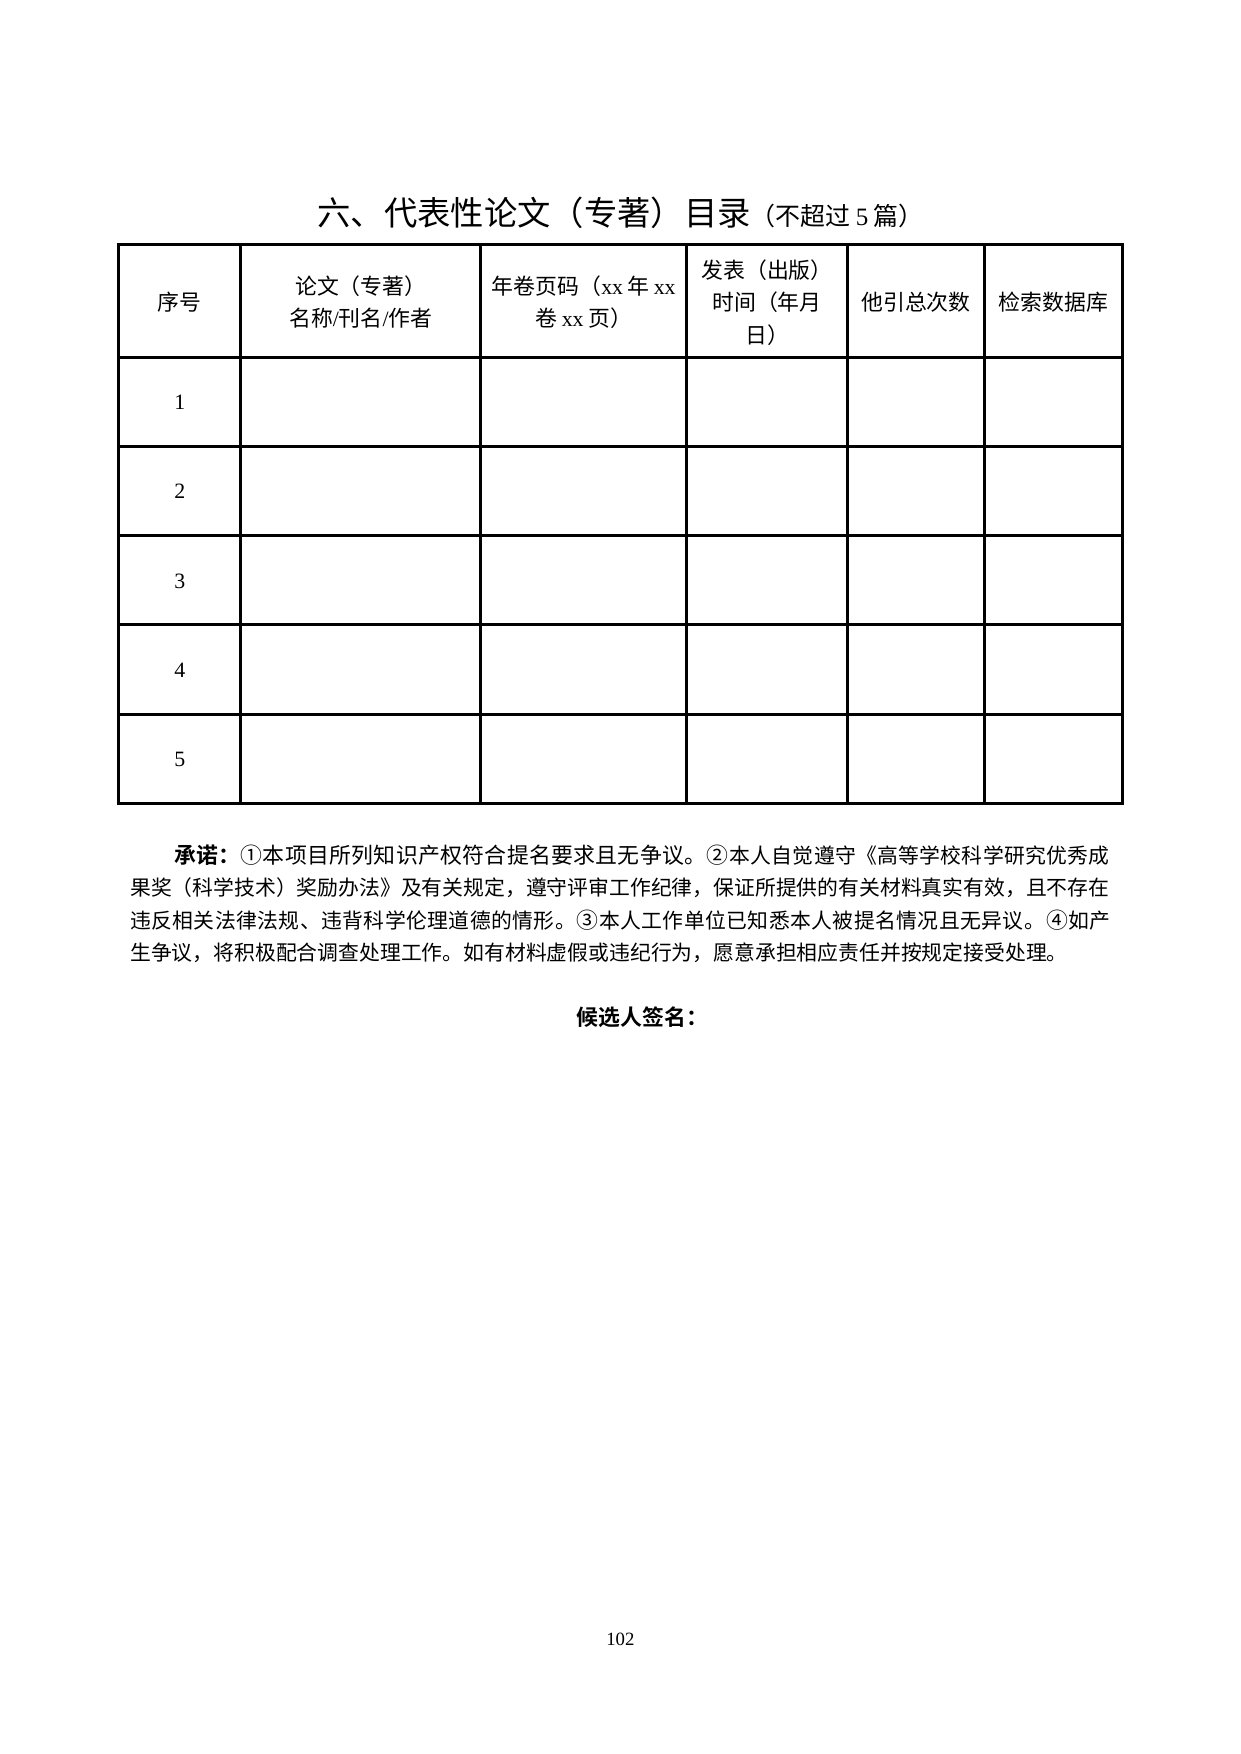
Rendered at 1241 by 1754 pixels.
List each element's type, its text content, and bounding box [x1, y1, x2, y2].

table_cell [688, 716, 846, 802]
text 候选人签名： [130, 1000, 1110, 1032]
table_cell [986, 537, 1121, 623]
table_cell [482, 537, 685, 623]
table_cell 2 [120, 448, 239, 534]
table_cell [986, 716, 1121, 802]
table_cell [242, 626, 479, 712]
table_cell [849, 626, 983, 712]
table_cell [242, 448, 479, 534]
table_cell [688, 626, 846, 712]
table_cell [986, 448, 1121, 534]
table_header 论文（专著） 名称/刊名/作者 [242, 246, 479, 356]
table_cell [242, 716, 479, 802]
table_cell [482, 359, 685, 445]
table_cell [482, 626, 685, 712]
table_header 检索数据库 [986, 246, 1121, 356]
table_cell 1 [120, 359, 239, 445]
table_cell [849, 448, 983, 534]
text 承诺：①本项目所列知识产权符合提名要求且无争议。②本人自觉遵守《高等学校科学研究优秀成果奖（科学技术）奖励办法》及有关规定，遵守评审工作纪律，保证所提供的有关材料真实有效，且不存在违反相关法律法规、违背科学伦理道德的情形。③本人工作单位已知悉本人被提名情况且无异议。④如产生争议，将积极配合调查处理工作。如有材料虚假或违纪行为，愿意承担相应责任并按规定接受处理。 [130, 837, 1110, 967]
subtitle 六、代表性论文（专著）目录（不超过5篇） [130, 178, 1110, 243]
table_cell 3 [120, 537, 239, 623]
table_header 序号 [120, 246, 239, 356]
table_cell [688, 359, 846, 445]
table_cell [482, 448, 685, 534]
table_header 他引总次数 [849, 246, 983, 356]
table_cell [688, 448, 846, 534]
table_cell 5 [120, 716, 239, 802]
table_cell [986, 626, 1121, 712]
table_cell [986, 359, 1121, 445]
table_header 发表（出版）时间（年月日） [688, 246, 846, 356]
table_cell [849, 716, 983, 802]
table_cell [242, 359, 479, 445]
table_header 年卷页码（xx年xx卷xx页） [482, 246, 685, 356]
table_cell [849, 359, 983, 445]
table_cell [849, 537, 983, 623]
table_cell [688, 537, 846, 623]
table_cell 4 [120, 626, 239, 712]
table_cell [482, 716, 685, 802]
table_cell [242, 537, 479, 623]
